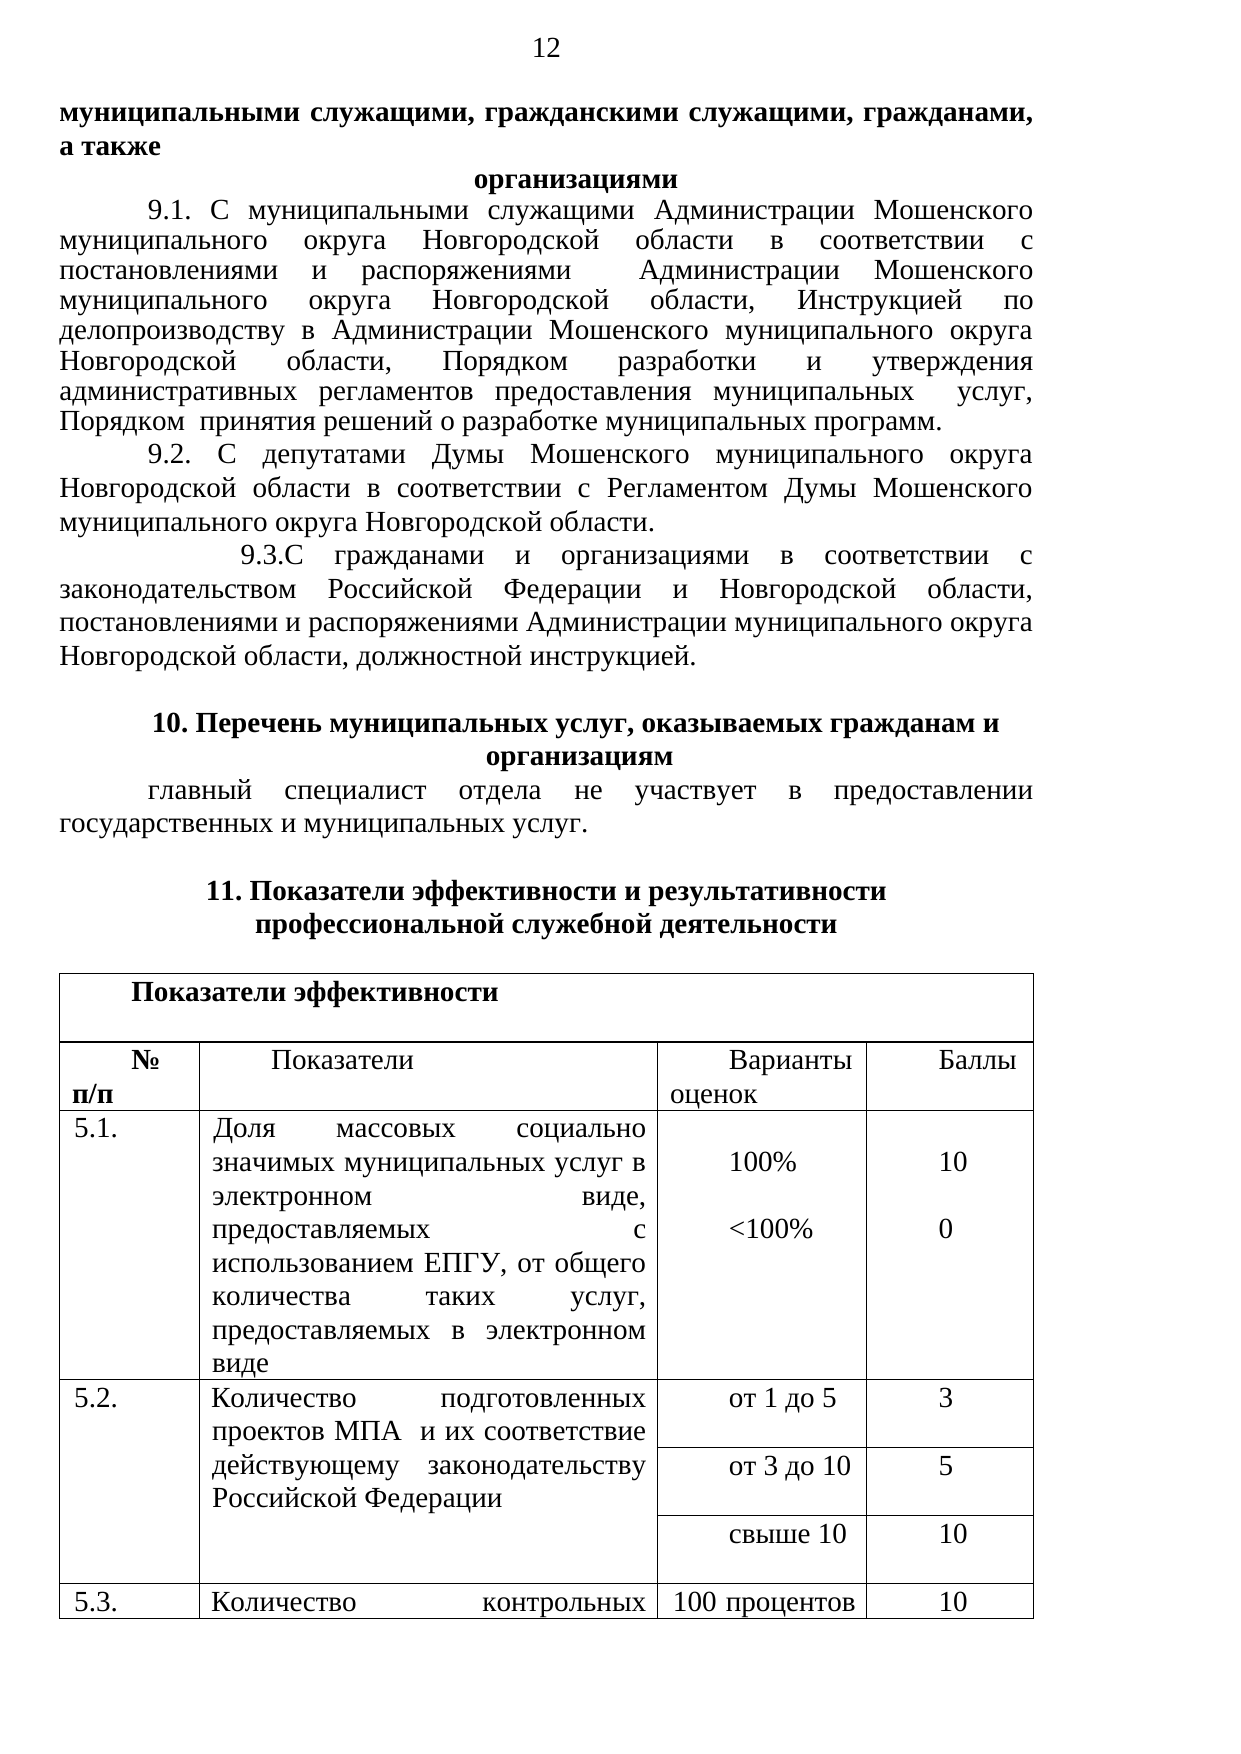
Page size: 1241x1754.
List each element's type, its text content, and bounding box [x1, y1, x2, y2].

table_cell Показатели [200, 1043, 657, 1109]
text 9.1. С муниципальными служащими Администрации Мошенского муниципального округа Новгородской области в соответствии с постановлениями и распоряжениями Администрации Мошенского муниципального округа Новгородской области, Инструкцией по делопроизводству в Администрации Мошенского муниципального округа Новгородской области, Порядком разработки и утверждения административных регламентов предоставления муниципальных услуг, Порядком принятия решений о разработке муниципальных программ. [59, 195, 1033, 437]
text профессиональной служебной деятельности [59, 906, 1033, 940]
text организациям [59, 738, 1033, 772]
table_cell свыше 10 [658, 1516, 866, 1583]
table_cell Количество подготовленных проектов МПА и их соответствие действующему законодательству Российской Федерации [200, 1380, 657, 1583]
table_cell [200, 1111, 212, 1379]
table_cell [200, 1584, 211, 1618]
table_cell 100% <100% [658, 1111, 866, 1379]
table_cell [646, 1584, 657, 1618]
text 9.3.С гражданами и организациями в соответствии с законодательством Российской Федерации и Новгородской области, постановлениями и распоряжениями Администрации муниципального округа Новгородской области, должностной инструкцией. [59, 537, 1033, 671]
text организациями [59, 162, 1033, 195]
text главный специалист отдела не участвует в предоставлении государственных и муниципальных услуг. [59, 772, 1033, 839]
table_cell 10 0 [867, 1111, 1033, 1379]
text 9.2. С депутатами Думы Мошенского муниципального округа Новгородской области в соответствии с Регламентом Думы Мошенского муниципального округа Новгородской области. [59, 437, 1033, 537]
table_cell 5.2. [60, 1380, 199, 1583]
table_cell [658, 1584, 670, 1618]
table_cell Баллы [867, 1043, 1033, 1109]
text 10. Перечень муниципальных услуг, оказываемых гражданам и [59, 705, 1033, 738]
table_cell 5.1. [60, 1111, 199, 1379]
text 11. Показатели эффективности и результативности [59, 873, 1033, 906]
table_cell 3 [867, 1380, 1033, 1447]
table_cell от 3 до 10 [658, 1448, 866, 1515]
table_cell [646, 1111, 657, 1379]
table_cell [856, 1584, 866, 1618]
